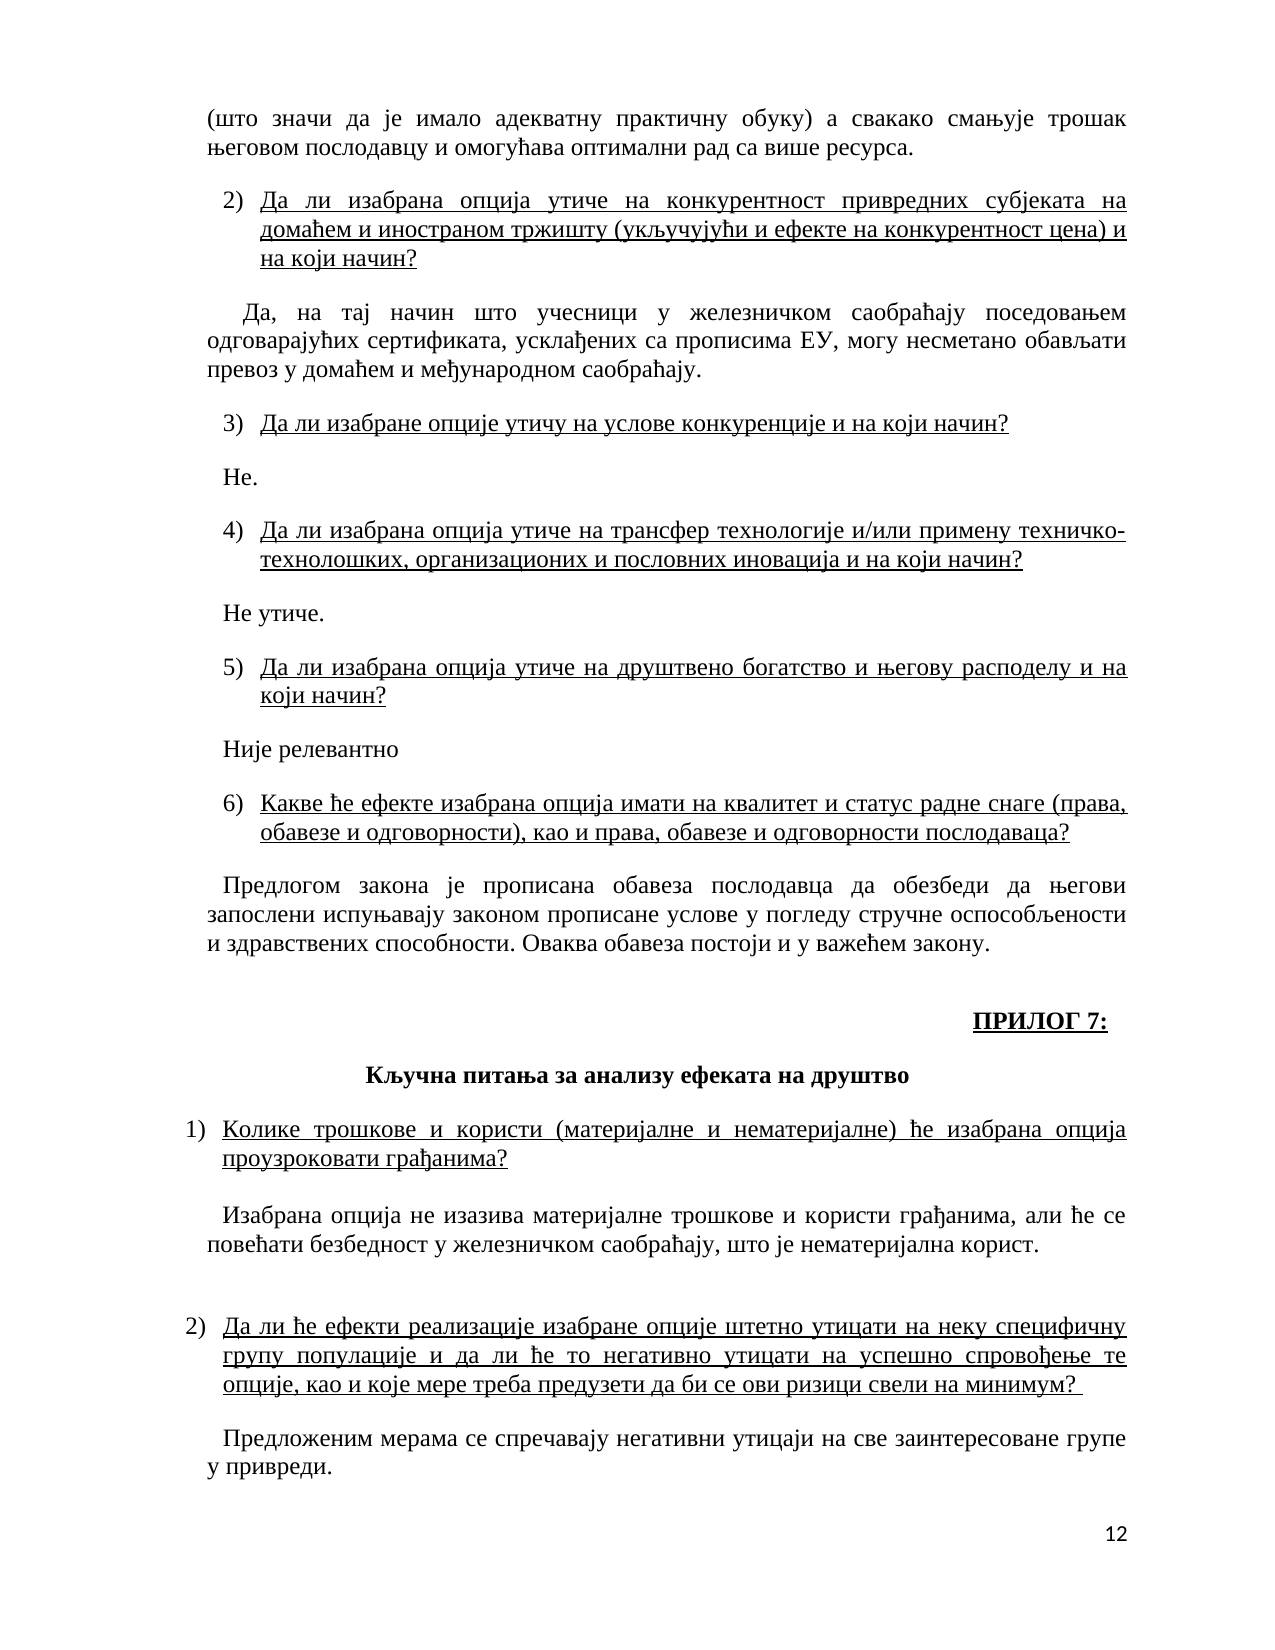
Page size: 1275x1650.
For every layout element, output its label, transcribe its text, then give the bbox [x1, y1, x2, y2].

text Предложеним мерама се спречавају негативни утицаји на све заинтересоване групе у привреди. [207, 1423, 1127, 1480]
list Изабрана опција не изазива материјалне трошкове и користи грађанима, али ће се повећати безбедност у железничком саобраћају, што је нематеријална корист. [207, 1200, 1127, 1258]
text Није релевантно [223, 734, 1127, 763]
list Да ли изабрана опција утиче на трансфер технологије и/или примену техничко-технолошких, организационих и пословних иновација и на који начин? [223, 516, 1127, 573]
list Да ли изабрана опција утиче на конкурентност привредних субјеката на домаћем и иностраном тржишту (укључујући и ефекте на конкурентност цена) и на који начин? [223, 186, 1127, 272]
text Не утиче. [207, 598, 1127, 627]
text Кључна питања за анализу ефеката на друштво [148, 1060, 1127, 1089]
list Да ли изабрана опција утиче на друштвено богатство и његову расподелу и на који начин? [223, 652, 1127, 709]
text Не. [223, 462, 1127, 491]
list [207, 103, 1127, 161]
text Да, на тај начин што учесници у железничком саобраћају поседовањем одговарајућих сертификата, усклађених са прописима ЕУ, могу несметано обављати превоз у домаћем и међународном саобраћају. [207, 297, 1127, 383]
list Да ли ће ефекти реализације изабране опције штетно утицати на неку специфичну групу популације и да ли ће то негативно утицати на успешно спровођење те опције, као и које мере треба предузети да би се ови ризици свели на минимум? [185, 1311, 1127, 1398]
list Да ли изабране опције утичу на услове конкуренције и на који начин? [223, 408, 1127, 437]
list Колике трошкове и користи (материјалне и нематеријалне) ће изабрана опција проузроковати грађанима? [185, 1114, 1127, 1171]
list Какве ће ефекте изабрана опција имати на квалитет и статус радне снаге (права, обавезе и одговорности), као и права, обавезе и одговорности послодаваца? [223, 788, 1127, 846]
text Предлогом закона је прописана обавеза послодавца да обезбеди да његови запослени испуњавају законом прописане услове у погледу стручне оспособљености и здравствених способности. Оваква обавеза постоји и у важећем закону. [207, 871, 1127, 957]
text ПРИЛОГ 7: [973, 1006, 1127, 1035]
